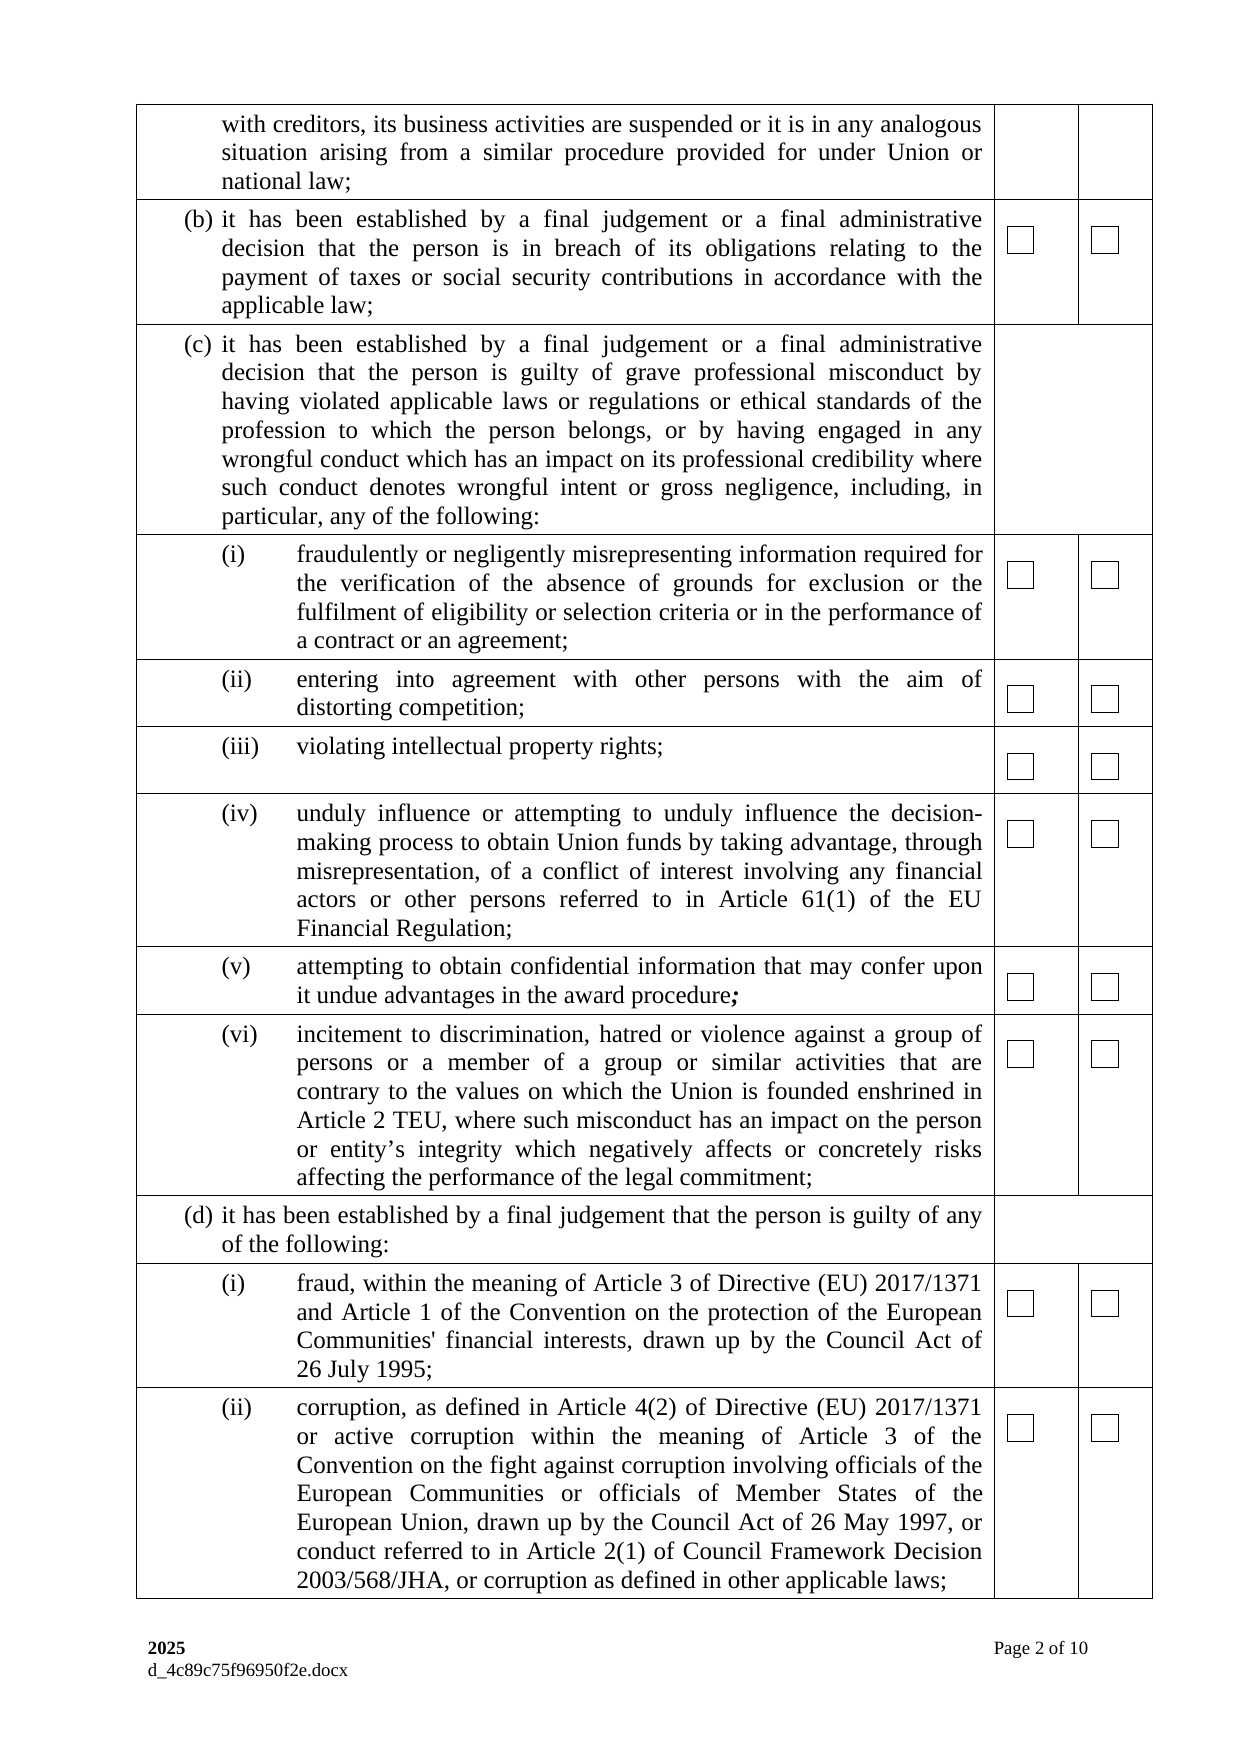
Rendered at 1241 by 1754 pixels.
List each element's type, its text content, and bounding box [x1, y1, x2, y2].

table_cell [995, 947, 1078, 1013]
table_cell [1079, 105, 1152, 199]
table_cell violating intellectual property rights; [137, 727, 994, 793]
table_cell [1079, 1015, 1152, 1195]
table_cell [995, 1388, 1078, 1598]
table_cell it has been established by a final judgement or a final administrative decision that the person is in breach of its obligations relating to the payment of taxes or social security contributions in accordance with the applicable law; [137, 200, 994, 323]
table_cell [995, 1196, 1152, 1263]
table_cell [1079, 727, 1152, 793]
table_cell incitement to discrimination, hatred or violence against a group of persons or a member of a group or similar activities that are contrary to the values on which the Union is founded enshrined in Article 2 TEU, where such misconduct has an impact on the person or entity’s integrity which negatively affects or concretely risks affecting the performance of the legal commitment; [137, 1015, 994, 1195]
table_cell [995, 105, 1078, 199]
table_cell [995, 1264, 1078, 1387]
table_cell [1079, 660, 1152, 726]
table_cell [137, 105, 994, 199]
table_cell unduly influence or attempting to unduly influence the decision-making process to obtain Union funds by taking advantage, through misrepresentation, of a conflict of interest involving any financial actors or other persons referred to in Article 61(1) of the EU Financial Regulation; [137, 794, 994, 946]
table_cell [1079, 794, 1152, 946]
table_cell [1079, 1388, 1152, 1598]
table_cell it has been established by a final judgement that the person is guilty of any of the following: [137, 1196, 994, 1263]
table_cell [995, 727, 1078, 793]
table_cell [995, 200, 1078, 323]
table_cell attempting to obtain confidential information that may confer upon it undue advantages in the award procedure; [137, 947, 994, 1013]
table_cell [995, 794, 1078, 946]
table_cell entering into agreement with other persons with the aim of distorting competition; [137, 660, 994, 726]
table_cell [995, 660, 1078, 726]
table_cell [1079, 535, 1152, 658]
table_cell fraudulently or negligently misrepresenting information required for the verification of the absence of grounds for exclusion or the fulfilment of eligibility or selection criteria or in the performance of a contract or an agreement; [137, 535, 994, 658]
table_cell [995, 325, 1152, 534]
table_cell corruption, as defined in Article 4(2) of Directive (EU) 2017/1371 or active corruption within the meaning of Article 3 of the Convention on the fight against corruption involving officials of the European Communities or officials of Member States of the European Union, drawn up by the Council Act of 26 May 1997, or conduct referred to in Article 2(1) of Council Framework Decision 2003/568/JHA, or corruption as defined in other applicable laws; [137, 1388, 994, 1598]
table_cell [995, 535, 1078, 658]
table_cell [1079, 200, 1152, 323]
table_cell [995, 1015, 1078, 1195]
table_cell [1079, 947, 1152, 1013]
table_cell it has been established by a final judgement or a final administrative decision that the person is guilty of grave professional misconduct by having violated applicable laws or regulations or ethical standards of the profession to which the person belongs, or by having engaged in any wrongful conduct which has an impact on its professional credibility where such conduct denotes wrongful intent or gross negligence, including, in particular, any of the following: [137, 325, 994, 534]
table_cell [1079, 1264, 1152, 1387]
table_cell fraud, within the meaning of Article 3 of Directive (EU) 2017/1371 and Article 1 of the Convention on the protection of the European Communities' financial interests, drawn up by the Council Act of 26 July 1995; [137, 1264, 994, 1387]
